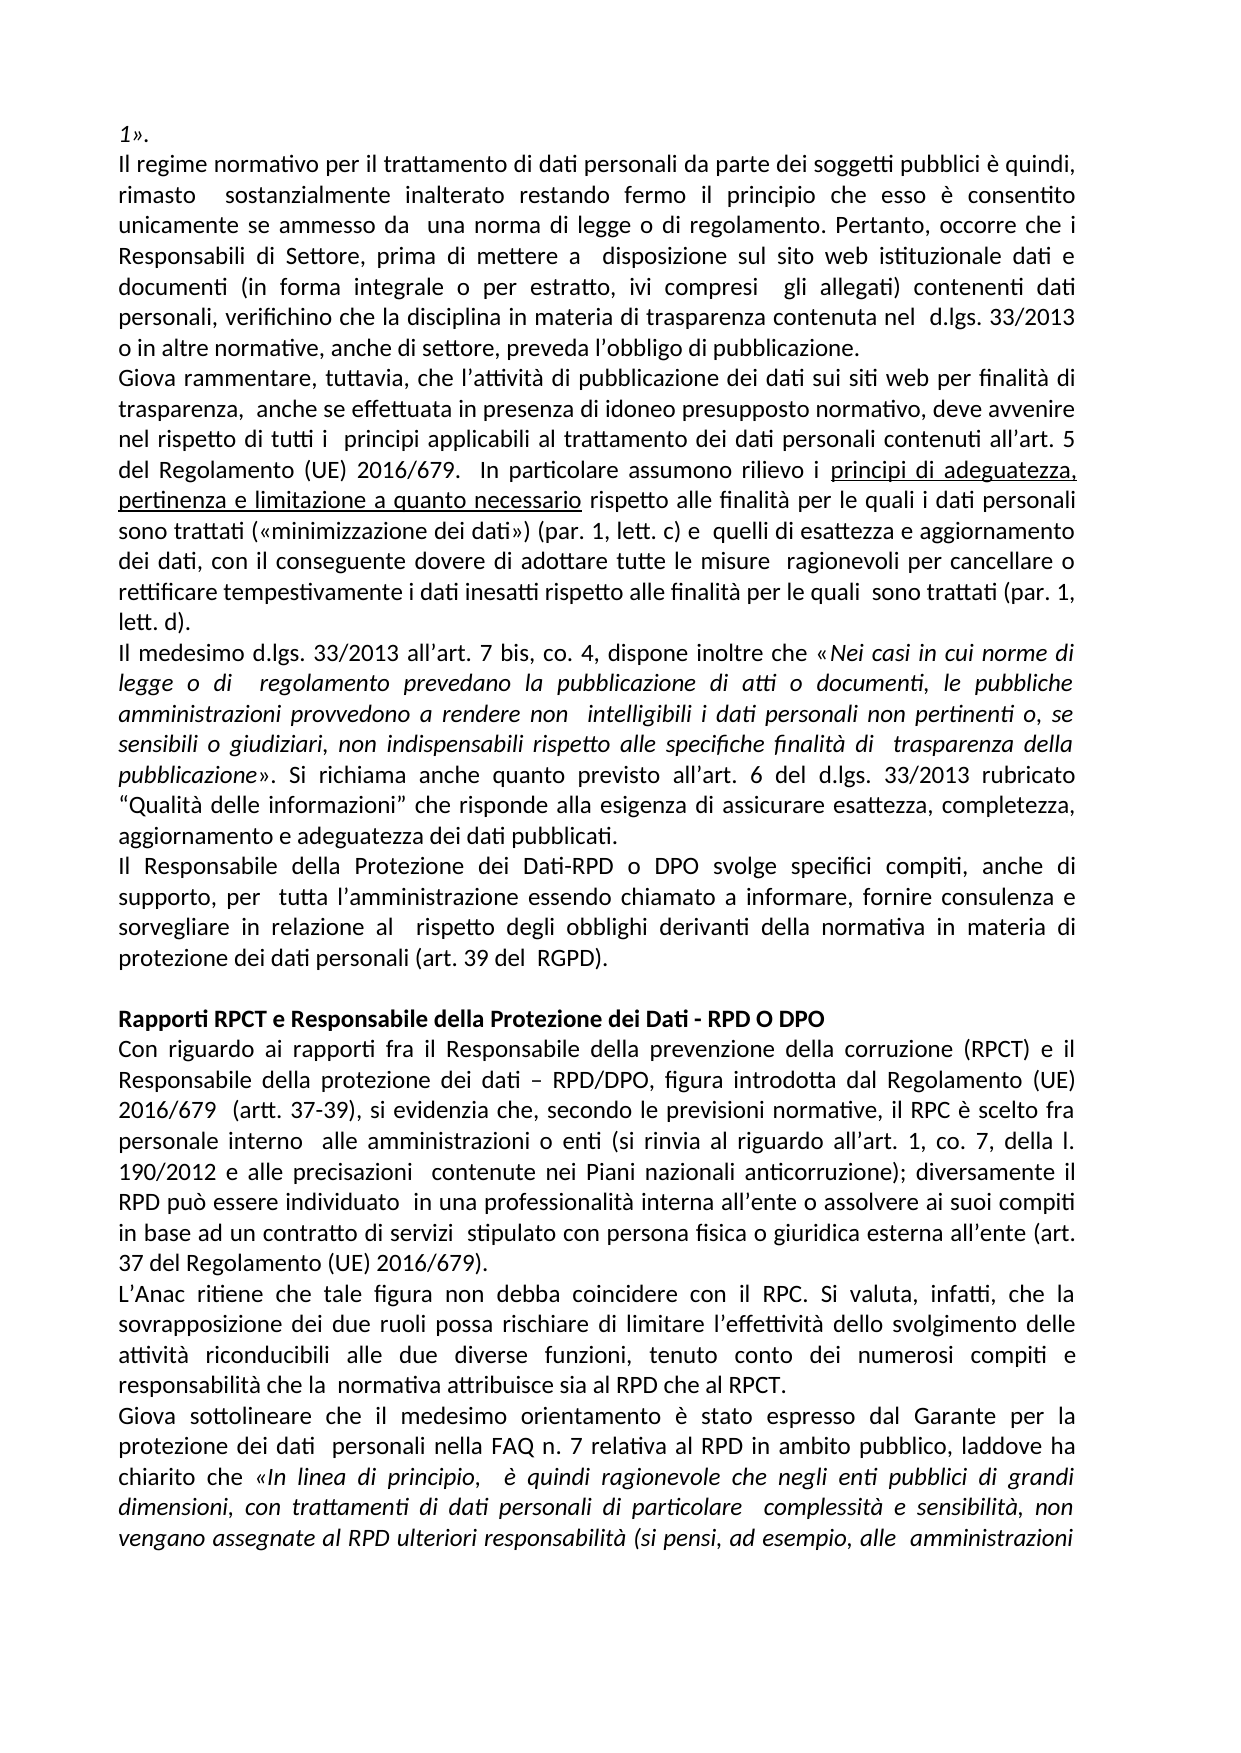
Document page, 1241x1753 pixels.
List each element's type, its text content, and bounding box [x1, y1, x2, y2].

text Il regime normativo per il trattamento di dati personali da parte dei soggetti pubblici è quindi, rimasto sostanzialmente inalterato restando fermo il principio che esso è consentito unicamente se ammesso da una norma di legge o di regolamento. Pertanto, occorre che i Responsabili di Settore, prima di mettere a disposizione sul sito web istituzionale dati e documenti (in forma integrale o per estratto, ivi compresi gli allegati) contenenti dati personali, verifichino che la disciplina in materia di trasparenza contenuta nel d.lgs. 33/2013 o in altre normative, anche di settore, preveda l’obbligo di pubblicazione. [118, 148, 1077, 362]
text Giova rammentare, tuttavia, che l’attività di pubblicazione dei dati sui siti web per finalità di trasparenza, anche se effettuata in presenza di idoneo presupposto normativo, deve avvenire nel rispetto di tutti i principi applicabili al trattamento dei dati personali contenuti all’art. 5 del Regolamento (UE) 2016/679. In particolare assumono rilievo i principi di adeguatezza, pertinenza e limitazione a quanto necessario rispetto alle finalità per le quali i dati personali sono trattati («minimizzazione dei dati») (par. 1, lett. c) e quelli di esattezza e aggiornamento dei dati, con il conseguente dovere di adottare tutte le misure ragionevoli per cancellare o rettificare tempestivamente i dati inesatti rispetto alle finalità per le quali sono trattati (par. 1, lett. d). [118, 362, 1077, 637]
text L’Anac ritiene che tale figura non debba coincidere con il RPC. Si valuta, infatti, che la sovrapposizione dei due ruoli possa rischiare di limitare l’effettività dello svolgimento delle attività riconducibili alle due diverse funzioni, tenuto conto dei numerosi compiti e responsabilità che la normativa attribuisce sia al RPD che al RPCT. [118, 1278, 1077, 1400]
text Rapporti RPCT e Responsabile della Protezione dei Dati - RPD O DPO [118, 1003, 1077, 1034]
text Il medesimo d.lgs. 33/2013 all’art. 7 bis, co. 4, dispone inoltre che «Nei casi in cui norme di legge o di regolamento prevedano la pubblicazione di atti o documenti, le pubbliche amministrazioni provvedono a rendere non intelligibili i dati personali non pertinenti o, se sensibili o giudiziari, non indispensabili rispetto alle specifiche finalità di trasparenza della pubblicazione». Si richiama anche quanto previsto all’art. 6 del d.lgs. 33/2013 rubricato “Qualità delle informazioni” che risponde alla esigenza di assicurare esattezza, completezza, aggiornamento e adeguatezza dei dati pubblicati. [118, 637, 1077, 851]
text Con riguardo ai rapporti fra il Responsabile della prevenzione della corruzione (RPCT) e il Responsabile della protezione dei dati – RPD/DPO, figura introdotta dal Regolamento (UE) 2016/679 (artt. 37-39), si evidenzia che, secondo le previsioni normative, il RPC è scelto fra personale interno alle amministrazioni o enti (si rinvia al riguardo all’art. 1, co. 7, della l. 190/2012 e alle precisazioni contenute nei Piani nazionali anticorruzione); diversamente il RPD può essere individuato in una professionalità interna all’ente o assolvere ai suoi compiti in base ad un contratto di servizi stipulato con persona fisica o giuridica esterna all’ente (art. 37 del Regolamento (UE) 2016/679). [118, 1034, 1077, 1278]
text Il Responsabile della Protezione dei Dati-RPD o DPO svolge specifici compiti, anche di supporto, per tutta l’amministrazione essendo chiamato a informare, fornire consulenza e sorvegliare in relazione al rispetto degli obblighi derivanti della normativa in materia di protezione dei dati personali (art. 39 del RGPD). [118, 851, 1077, 973]
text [118, 118, 1077, 148]
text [118, 1400, 1077, 1552]
